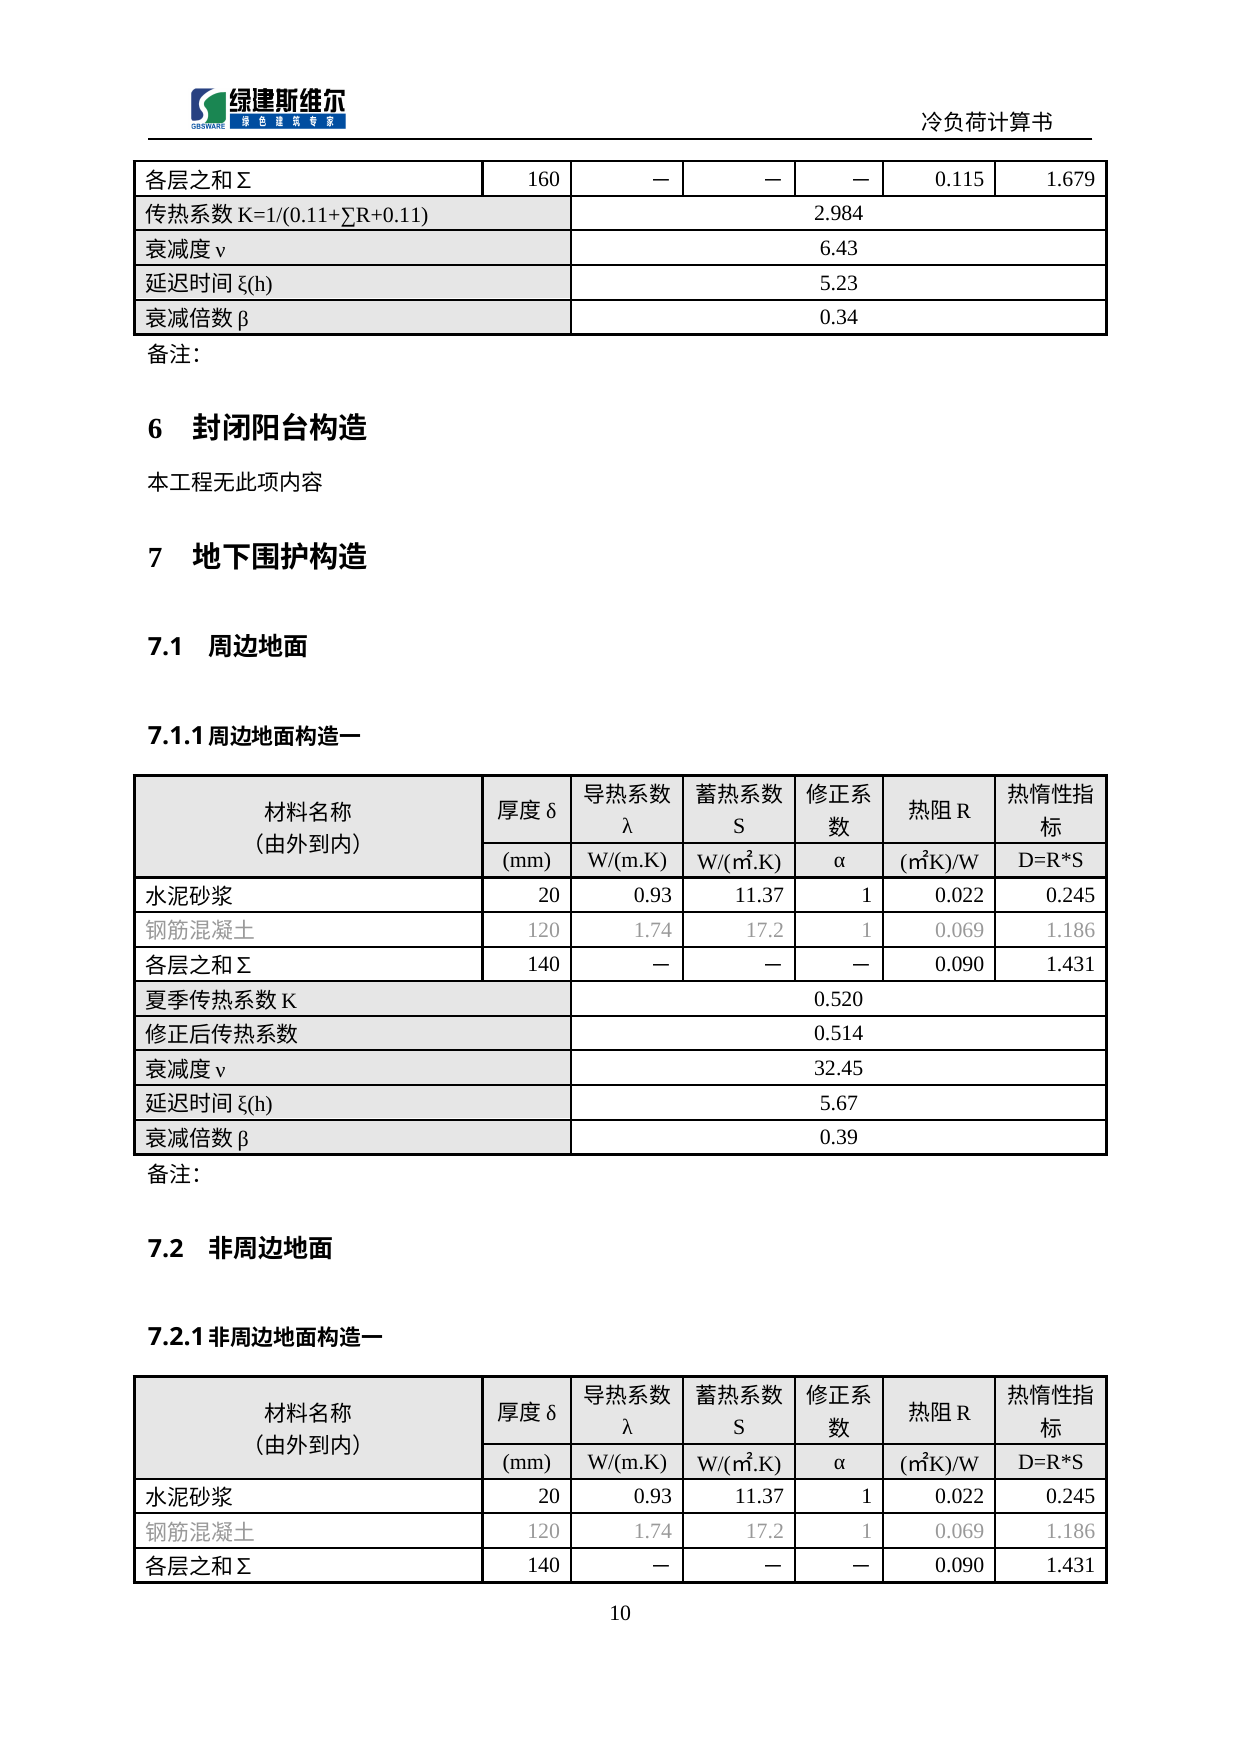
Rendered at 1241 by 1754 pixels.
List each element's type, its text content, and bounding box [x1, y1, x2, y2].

table_cell W/(㎡.K) [684, 844, 794, 876]
table_cell 17.2 [684, 1514, 794, 1547]
table_cell － [572, 1549, 682, 1581]
table_cell 1.431 [996, 948, 1105, 980]
table_cell 衰减倍数β [136, 301, 570, 333]
table_cell 0.090 [884, 1549, 994, 1581]
table_cell 1.74 [572, 1514, 682, 1547]
table_header 热惰性指标 [996, 1378, 1105, 1443]
table_cell 20 [484, 1480, 570, 1512]
subtitle 非周边地面 [148, 1214, 1092, 1279]
table_cell 0.245 [996, 879, 1105, 911]
table_cell 衰减度ν [136, 1051, 570, 1084]
table_cell α [796, 844, 882, 876]
table_cell 0.514 [572, 1017, 1105, 1049]
table_cell 1.186 [996, 1514, 1105, 1547]
table_cell 20 [484, 879, 570, 911]
table_cell α [796, 1445, 882, 1478]
table_cell (㎡K)/W [884, 844, 994, 876]
table_cell 11.37 [684, 879, 794, 911]
table_header 厚度δ [484, 1378, 570, 1443]
table_cell 延迟时间ξ(h) [136, 266, 570, 298]
table_header 材料名称 （由外到内） [136, 1378, 481, 1478]
table_cell 各层之和∑ [136, 1549, 481, 1581]
table_cell 1.679 [996, 162, 1105, 195]
table_cell 各层之和∑ [136, 162, 481, 195]
table_cell W/(m.K) [572, 844, 682, 876]
table_cell 140 [484, 1549, 570, 1581]
table_cell 160 [484, 162, 570, 195]
table_header 修正系数 [796, 1378, 882, 1443]
table_cell 32.45 [572, 1051, 1105, 1084]
table_cell 0.115 [884, 162, 994, 195]
table_cell 0.39 [572, 1121, 1105, 1153]
table_cell 延迟时间ξ(h) [136, 1086, 570, 1118]
text 备注： [148, 1156, 1092, 1189]
table_cell 夏季传热系数K [136, 982, 570, 1015]
table_cell － [684, 948, 794, 980]
table_cell － [684, 1549, 794, 1581]
table_cell 1 [796, 1514, 882, 1547]
table_cell 0.090 [884, 948, 994, 980]
subtitle 地下围护构造 [148, 522, 1092, 587]
table_header 蓄热系数S [684, 1378, 794, 1443]
table_header 导热系数λ [572, 1378, 682, 1443]
table_cell 0.022 [884, 1480, 994, 1512]
table_cell 5.67 [572, 1086, 1105, 1118]
table_header 热阻R [884, 777, 994, 842]
table_cell D=R*S [996, 844, 1105, 876]
subtitle 非周边地面构造一 [148, 1304, 1092, 1369]
table_cell 0.069 [884, 1514, 994, 1547]
table_cell 钢筋混凝土 [136, 1514, 481, 1547]
table_cell － [572, 948, 682, 980]
table_cell (mm) [484, 1445, 570, 1478]
table_cell － [796, 1549, 882, 1581]
table_header 热阻R [884, 1378, 994, 1443]
table_cell 0.245 [996, 1480, 1105, 1512]
text 备注： [148, 336, 1092, 369]
table_cell － [572, 162, 682, 195]
table_header 导热系数λ [572, 777, 682, 842]
table_cell 120 [484, 1514, 570, 1547]
table_cell 0.069 [884, 913, 994, 946]
subtitle 封闭阳台构造 [148, 394, 1092, 459]
table_cell 6.43 [572, 231, 1105, 264]
table_header 蓄热系数S [684, 777, 794, 842]
table_cell 传热系数K=1/(0.11+∑R+0.11) [136, 197, 570, 229]
table_header 厚度δ [484, 777, 570, 842]
table_cell 0.520 [572, 982, 1105, 1015]
table_cell 2.984 [572, 197, 1105, 229]
table_cell D=R*S [996, 1445, 1105, 1478]
table_cell 衰减度ν [136, 231, 570, 264]
picture [187, 88, 347, 130]
table_cell 0.022 [884, 879, 994, 911]
table_cell 1 [796, 913, 882, 946]
table_cell 修正后传热系数 [136, 1017, 570, 1049]
table_cell 17.2 [684, 913, 794, 946]
subtitle 周边地面构造一 [148, 702, 1092, 767]
table_cell 0.34 [572, 301, 1105, 333]
table_cell 水泥砂浆 [136, 879, 481, 911]
table_cell 0.93 [572, 879, 682, 911]
table_cell (mm) [484, 844, 570, 876]
table_cell 120 [484, 913, 570, 946]
table_cell 1 [796, 1480, 882, 1512]
table_cell 140 [484, 948, 570, 980]
table_cell 0.93 [572, 1480, 682, 1512]
table_cell 各层之和∑ [136, 948, 481, 980]
table_cell － [684, 162, 794, 195]
table_cell 衰减倍数β [136, 1121, 570, 1153]
table_cell － [796, 948, 882, 980]
table_cell (㎡K)/W [884, 1445, 994, 1478]
table_cell 1.186 [996, 913, 1105, 946]
text 本工程无此项内容 [148, 465, 1092, 497]
table_header 修正系数 [796, 777, 882, 842]
table_cell 5.23 [572, 266, 1105, 298]
subtitle 周边地面 [148, 612, 1092, 677]
table_cell － [796, 162, 882, 195]
table_cell 1.431 [996, 1549, 1105, 1581]
table_cell 1.74 [572, 913, 682, 946]
table_header 材料名称 （由外到内） [136, 777, 481, 876]
table_cell 水泥砂浆 [136, 1480, 481, 1512]
table_cell W/(m.K) [572, 1445, 682, 1478]
table_header 热惰性指标 [996, 777, 1105, 842]
table_cell W/(㎡.K) [684, 1445, 794, 1478]
table_cell 11.37 [684, 1480, 794, 1512]
table_cell 钢筋混凝土 [136, 913, 481, 946]
table_cell 1 [796, 879, 882, 911]
